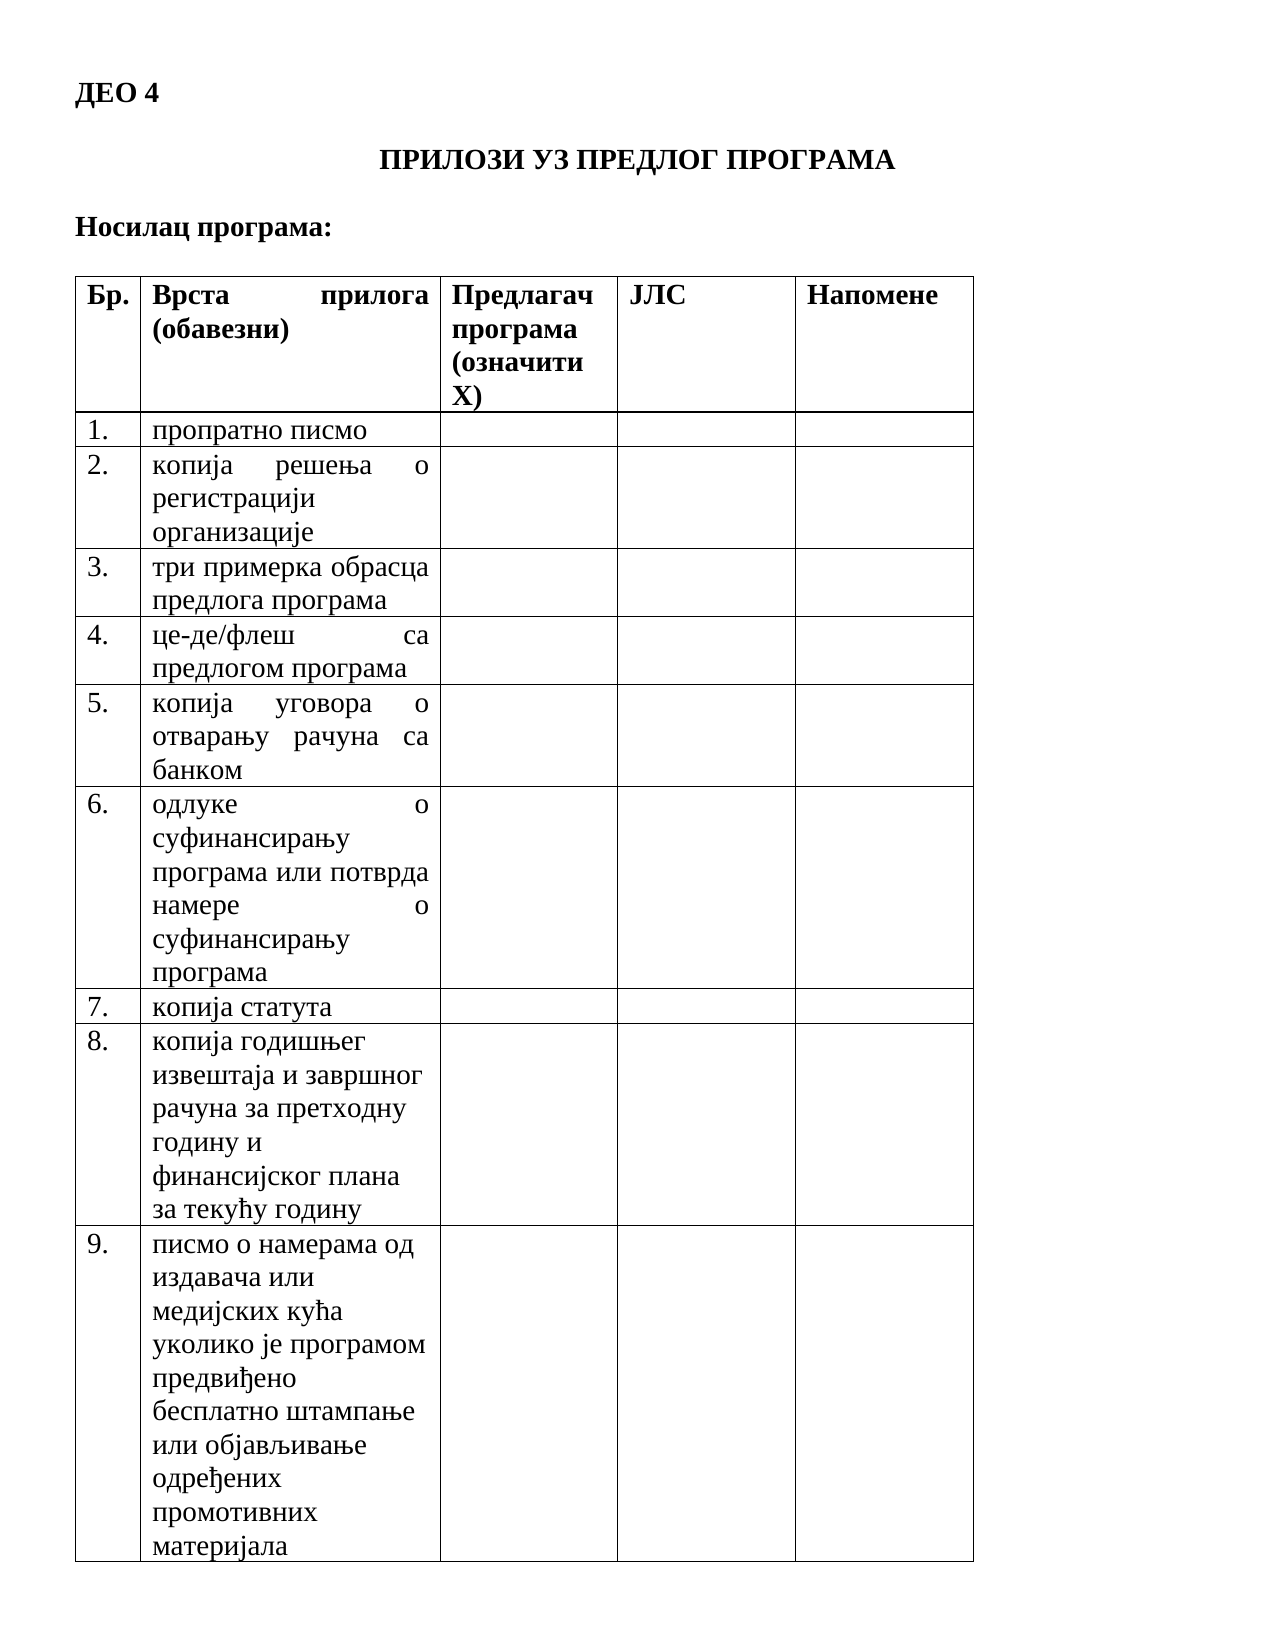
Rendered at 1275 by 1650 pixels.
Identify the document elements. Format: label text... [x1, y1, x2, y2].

table_cell [441, 685, 617, 786]
table_cell пропратно писмо [141, 413, 440, 446]
table_cell 5. [76, 685, 140, 786]
text ДЕО 4 [75, 75, 1200, 108]
table_cell копија уговора о отварању рачуна са банком [141, 685, 440, 786]
table_header ЈЛС [618, 277, 795, 411]
table_cell писмо о намерама од издавача или медијских кућа уколико је програмом предвиђено бесплатно штампање или објављивање одређених промотивних материјала [141, 1226, 440, 1561]
table_cell [618, 685, 795, 786]
table_cell [618, 617, 795, 684]
table_cell [441, 447, 617, 548]
table_cell 6. [76, 787, 140, 988]
table_cell 3. [76, 549, 140, 616]
table_header Врста прилога (обавезни) [141, 277, 440, 411]
table_cell [796, 787, 973, 988]
table_cell копија годишњег извештаја и завршног рачуна за претходну годину и финансијског плана за текућу годину [141, 1024, 440, 1225]
table_cell [796, 685, 973, 786]
table_cell [618, 413, 795, 446]
table_cell [441, 787, 617, 988]
table_cell [618, 787, 795, 988]
table_cell 4. [76, 617, 140, 684]
table_cell [441, 989, 617, 1022]
table_cell 7. [76, 989, 140, 1022]
table_cell 1. [76, 413, 140, 446]
table_cell [618, 1226, 795, 1561]
table_cell [441, 413, 617, 446]
table_cell [441, 1226, 617, 1561]
table_cell [441, 1024, 617, 1225]
table_cell [618, 1024, 795, 1225]
table_header Бр. [76, 277, 140, 411]
table_cell копија статута [141, 989, 440, 1022]
table_cell [618, 549, 795, 616]
table_cell копија решења о регистрацији организације [141, 447, 440, 548]
table_cell 2. [76, 447, 140, 548]
table_cell [441, 549, 617, 616]
table_cell [796, 413, 973, 446]
table_cell одлуке о суфинансирању програма или потврда намере о суфинансирању програма [141, 787, 440, 988]
table_cell 8. [76, 1024, 140, 1225]
table_cell [796, 447, 973, 548]
table_cell [618, 989, 795, 1022]
table_header Предлагач програма (означити X) [441, 277, 617, 411]
table_cell [796, 1226, 973, 1561]
table_cell це-де/флеш са предлогом програма [141, 617, 440, 684]
table_cell три примерка обрасца предлога програма [141, 549, 440, 616]
text Носилац програма: [75, 209, 1200, 243]
table_header Напомене [796, 277, 973, 411]
text ПРИЛОЗИ УЗ ПРЕДЛОГ ПРОГРАМА [75, 142, 1200, 176]
table_cell [796, 617, 973, 684]
table_cell [796, 1024, 973, 1225]
table_cell [796, 989, 973, 1022]
table_cell 9. [76, 1226, 140, 1561]
table_cell [796, 549, 973, 616]
table_cell [618, 447, 795, 548]
table_cell [441, 617, 617, 684]
